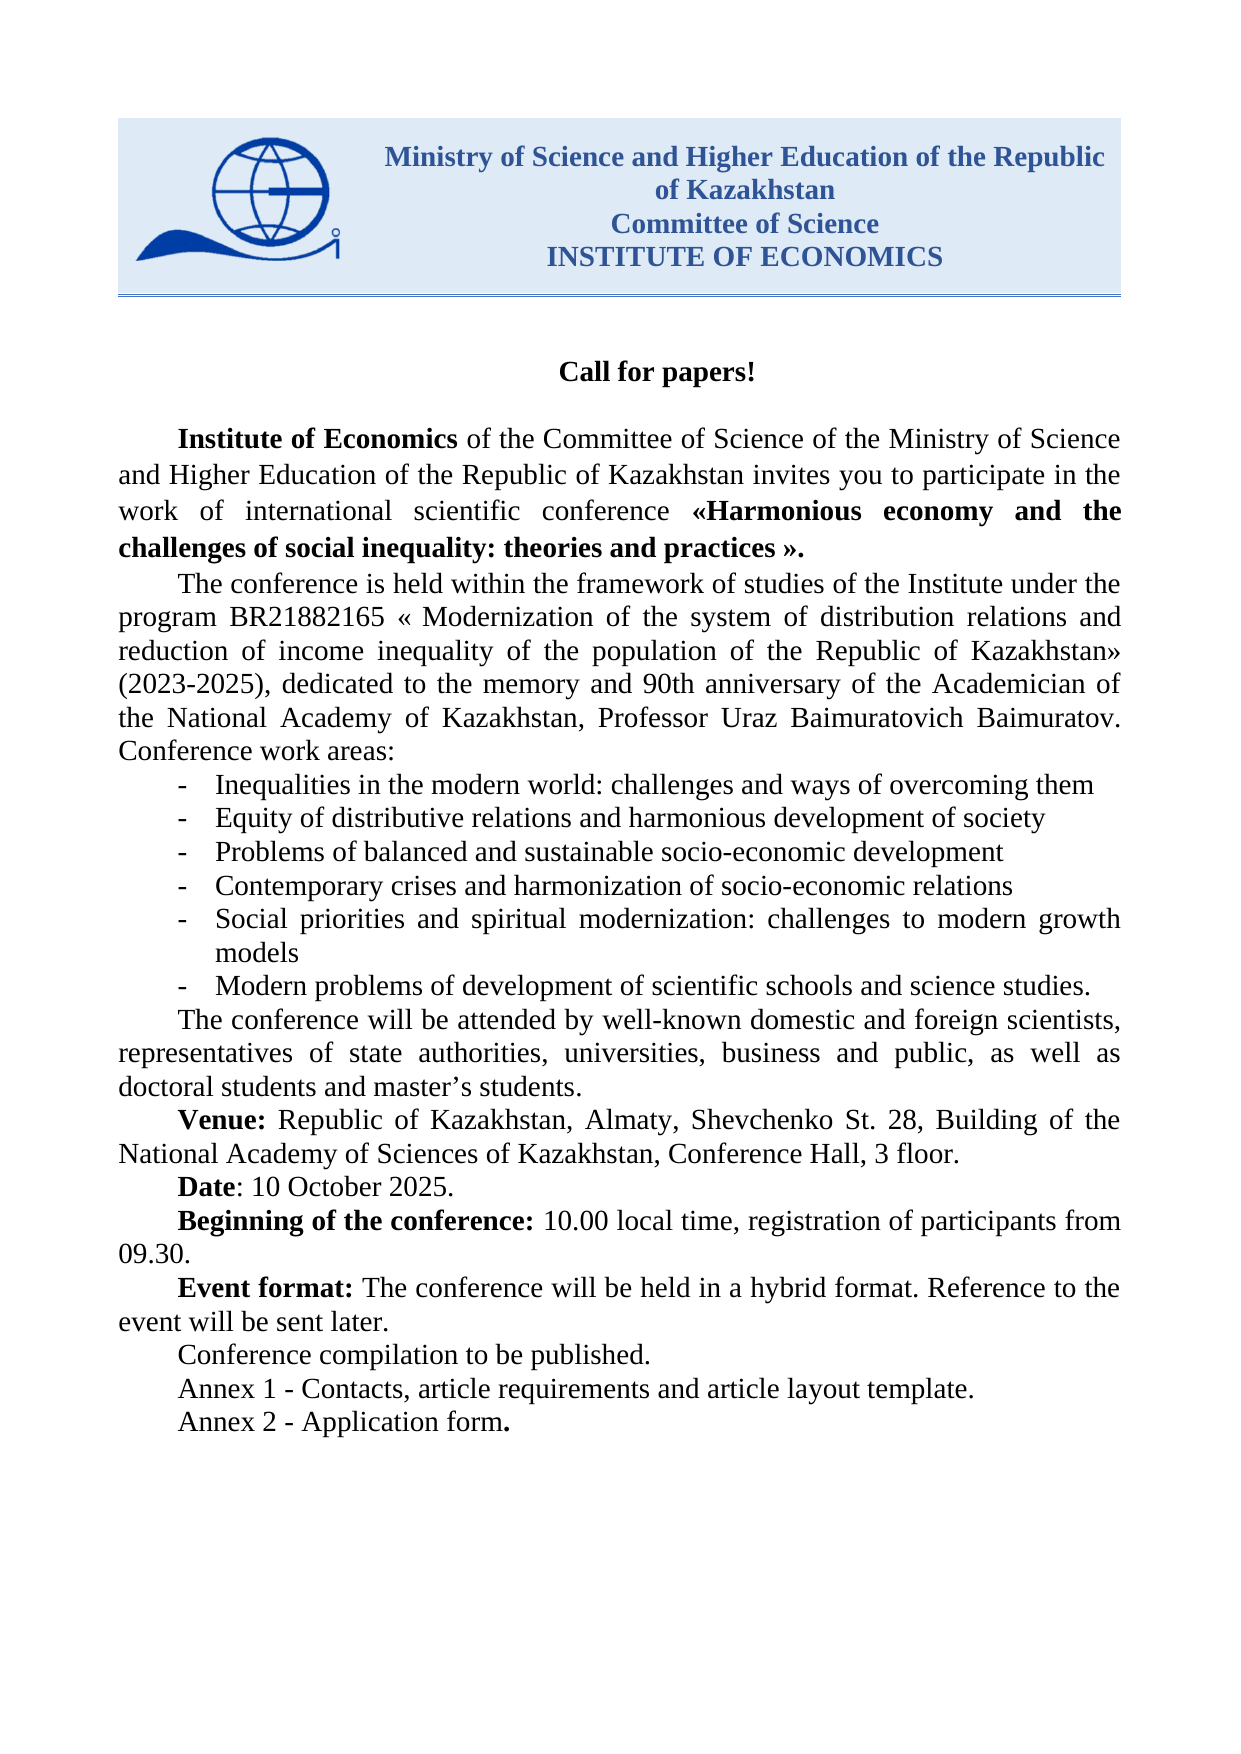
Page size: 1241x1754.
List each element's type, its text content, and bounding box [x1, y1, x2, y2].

text Date: 10 October 2025. [118, 1169, 1122, 1203]
list Social priorities and spiritual modernization: challenges to modern growth models [177, 901, 1122, 968]
list Contemporary crises and harmonization of socio-economic relations [177, 868, 1122, 901]
list Problems of balanced and sustainable socio-economic development [177, 834, 1122, 868]
text The conference is held within the framework of studies of the Institute under the program BR21882165 « Modernization of the system of distribution relations and reduction of income inequality of the population of the Republic of Kazakhstan» (2023-2025), dedicated to the memory and 90th anniversary of the Academician of the National Academy of Kazakhstan, Professor Uraz Baimuratovich Baimuratov. Conference work areas: [118, 566, 1122, 767]
text Annex 1 - Contacts, article requirements and article layout template. [118, 1371, 1122, 1404]
text Annex 2 - Application form. [118, 1404, 1122, 1438]
text Conference compilation to be published. [118, 1337, 1122, 1371]
text Event format: The conference will be held in a hybrid format. Reference to the event will be sent later. [118, 1270, 1122, 1337]
list Modern problems of development of scientific schools and science studies. [177, 968, 1122, 1002]
text Institute of Economics of the Committee of Science of the Ministry of Science and Higher Education of the Republic of Kazakhstan invites you to participate in the work of international scientific conference «Harmonious economy and the challenges of social inequality: theories and practices ». [118, 421, 1122, 563]
text Call for papers! [118, 354, 1122, 388]
text The conference will be attended by well-known domestic and foreign scientists, representatives of state authorities, universities, business and public, as well as doctoral students and master’s students. [118, 1002, 1122, 1102]
text Beginning of the conference: 10.00 local time, registration of participants from 09.30. [118, 1203, 1122, 1270]
text Venue: Republic of Kazakhstan, Almaty, Shevchenko St. 28, Building of the National Academy of Sciences of Kazakhstan, Conference Hall, 3 floor. [118, 1102, 1122, 1169]
picture [135, 137, 340, 261]
list Equity of distributive relations and harmonious development of society [177, 801, 1122, 834]
table_header Ministry of Science and Higher Education of the Republic of Kazakhstan Committee of Science INSTITUTE OF ECONOMICS [369, 118, 1121, 293]
list Inequalities in the modern world: challenges and ways of overcoming them [177, 767, 1122, 801]
table_header [118, 118, 369, 293]
